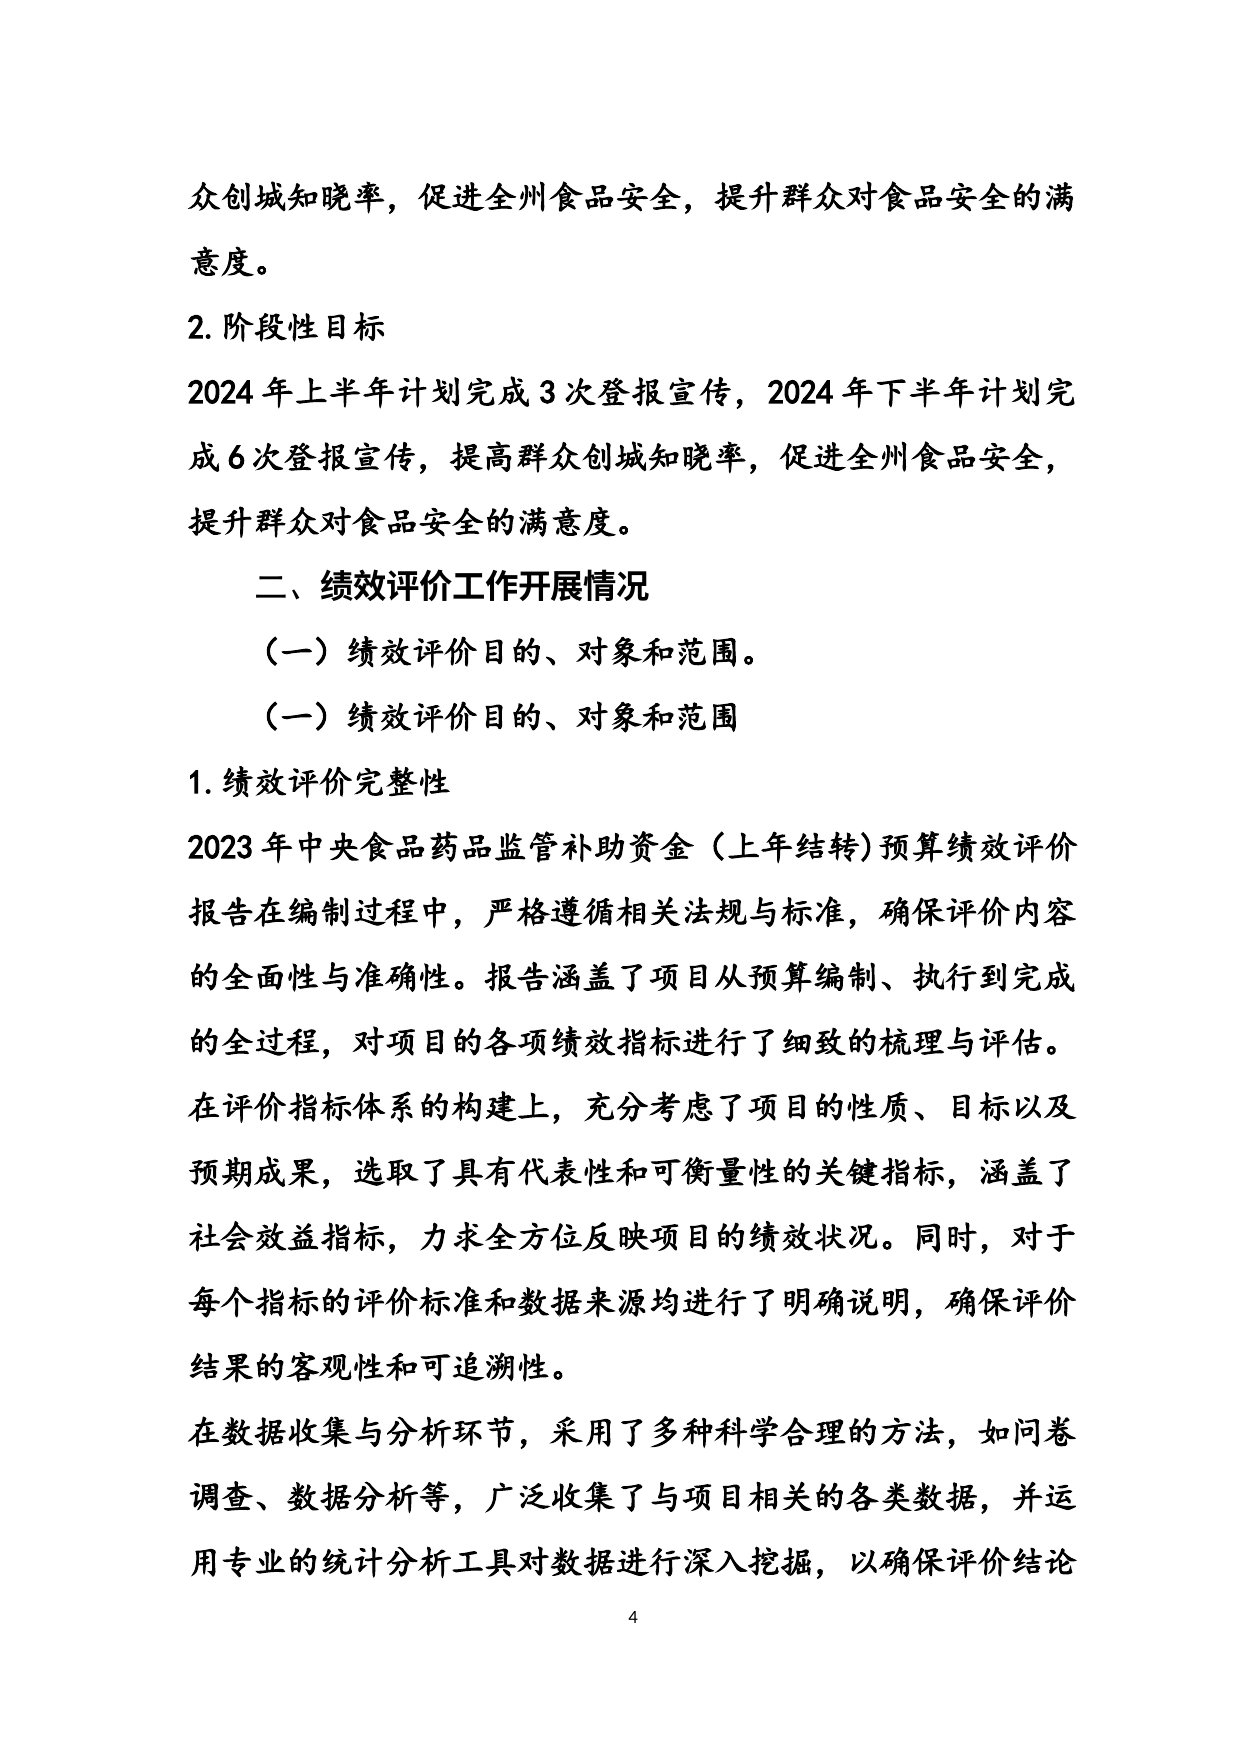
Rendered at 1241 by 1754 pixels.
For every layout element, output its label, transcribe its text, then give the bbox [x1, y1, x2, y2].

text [187, 682, 1078, 1592]
text 二、绩效评价工作开展情况 [187, 552, 1078, 617]
text （一）绩效评价目的、对象和范围。 [187, 617, 1078, 682]
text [187, 162, 1078, 552]
